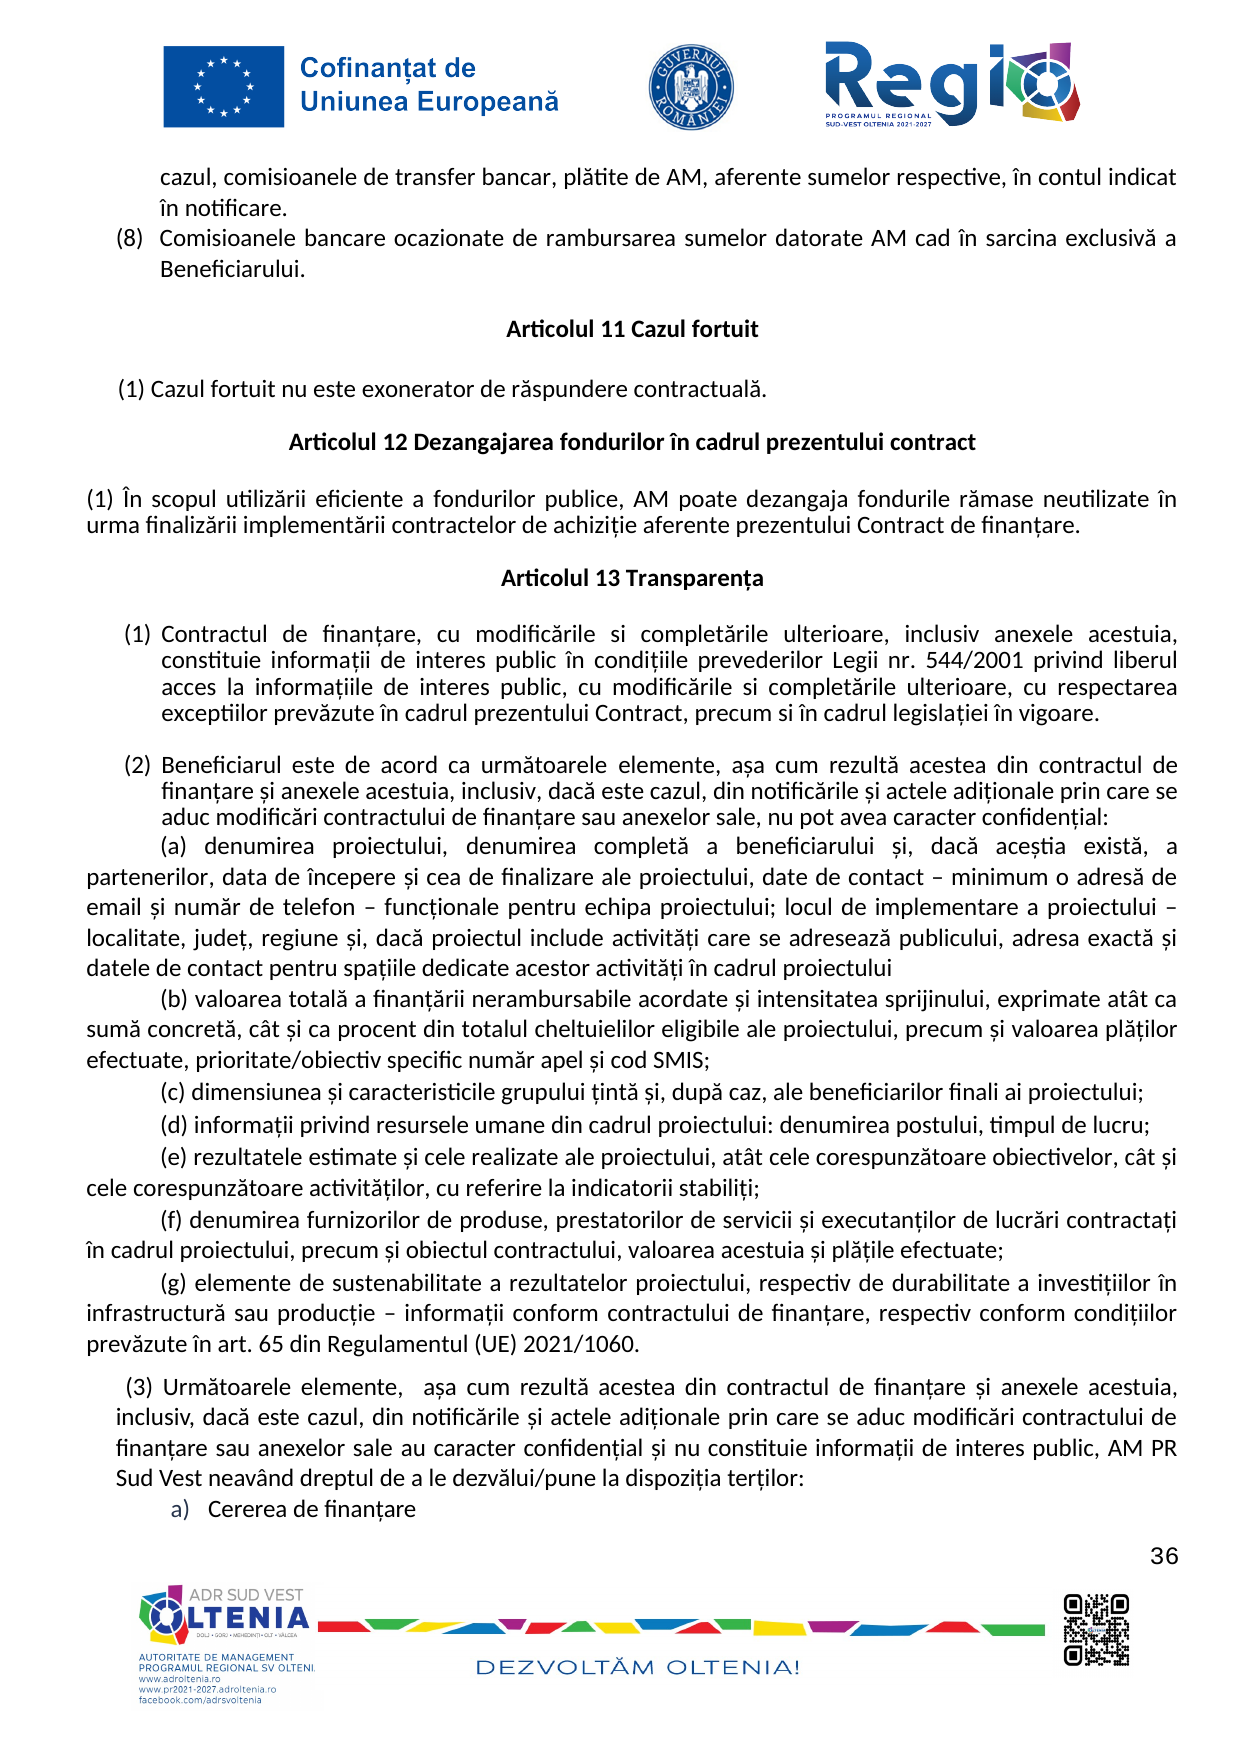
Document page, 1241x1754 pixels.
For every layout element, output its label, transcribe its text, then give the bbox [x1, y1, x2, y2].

list (g) elemente de sustenabilitate a rezultatelor proiectului, respectiv de durabilitate a investițiilor în infrastructură sau producție – informații conform contractului de finanțare, respectiv conform condițiilor prevăzute în art. 65 din Regulamentul (UE) 2021/1060. [86, 1267, 1179, 1358]
list Beneficiarul este de acord ca următoarele elemente, așa cum rezultă acestea din contractul de finanțare și anexele acestuia, inclusiv, dacă este cazul, din notificările și actele adiționale prin care se aduc modificări contractului de finanțare sau anexelor sale, nu pot avea caracter confidențial: [123, 752, 1179, 830]
text Articolul 12 Dezangajarea fondurilor în cadrul prezentului contract [86, 426, 1179, 456]
list Cererea de finanţare [170, 1493, 1179, 1524]
picture [645, 42, 739, 132]
list Contractul de finanţare, cu modificările si completările ulterioare, inclusiv anexele acestuia, constituie informaţii de interes public în condiţiile prevederilor Legii nr. 544/2001 privind liberul acces la informaţiile de interes public, cu modificările si completările ulterioare, cu respectarea exceptiilor prevăzute în cadrul prezentului Contract, precum si în cadrul legislaţiei în vigoare. [123, 622, 1179, 726]
list (e) rezultatele estimate și cele realizate ale proiectului, atât cele corespunzătoare obiectivelor, cât și cele corespunzătoare activităților, cu referire la indicatorii stabiliți; [86, 1141, 1179, 1202]
picture [158, 42, 561, 131]
text Articolul 11 Cazul fortuit [86, 313, 1179, 343]
list (3) Următoarele elemente, așa cum rezultă acestea din contractul de finanțare și anexele acestuia, inclusiv, dacă este cazul, din notificările și actele adiționale prin care se aduc modificări contractului de finanțare sau anexelor sale au caracter confidențial și nu constituie informații de interes public, AM PR Sud Vest neavând dreptul de a le dezvălui/pune la dispoziția terților: [86, 1371, 1179, 1493]
text (a) denumirea proiectului, denumirea completă a beneficiarului și, dacă aceștia există, a partenerilor, data de începere şi cea de finalizare ale proiectului, date de contact – minimum o adresă de email și număr de telefon – funcționale pentru echipa proiectului; locul de implementare a proiectului – localitate, județ, regiune și, dacă proiectul include activități care se adresează publicului, adresa exactă și datele de contact pentru spațiile dedicate acestor activități în cadrul proiectului [86, 830, 1179, 983]
text Articolul 13 Transparenţa [86, 562, 1179, 592]
list (d) informații privind resursele umane din cadrul proiectului: denumirea postului, timpul de lucru; [86, 1109, 1179, 1139]
text (1) În scopul utilizării eficiente a fondurilor publice, AM poate dezangaja fondurile rămase neutilizate în urma finalizării implementării contractelor de achiziţie aferente prezentului Contract de finanţare. [86, 486, 1179, 538]
list (c) dimensiunea și caracteristicile grupului țintă și, după caz, ale beneficiarilor finali ai proiectului; [86, 1076, 1179, 1107]
picture [131, 1582, 1134, 1711]
text (b) valoarea totală a finanțării nerambursabile acordate și intensitatea sprijinului, exprimate atât ca sumă concretă, cât și ca procent din totalul cheltuielilor eligibile ale proiectului, precum și valoarea plăților efectuate, prioritate/obiectiv specific număr apel și cod SMIS; [86, 983, 1179, 1074]
picture [823, 40, 1082, 129]
text (8) Comisioanele bancare ocazionate de rambursarea sumelor datorate AM cad în sarcina exclusivă a Beneficiarului. [116, 222, 1179, 283]
text (1) Cazul fortuit nu este exonerator de răspundere contractuală. [117, 373, 1179, 403]
list (f) denumirea furnizorilor de produse, prestatorilor de servicii și executanților de lucrări contractați în cadrul proiectului, precum și obiectul contractului, valoarea acestuia și plățile efectuate; [86, 1204, 1179, 1265]
